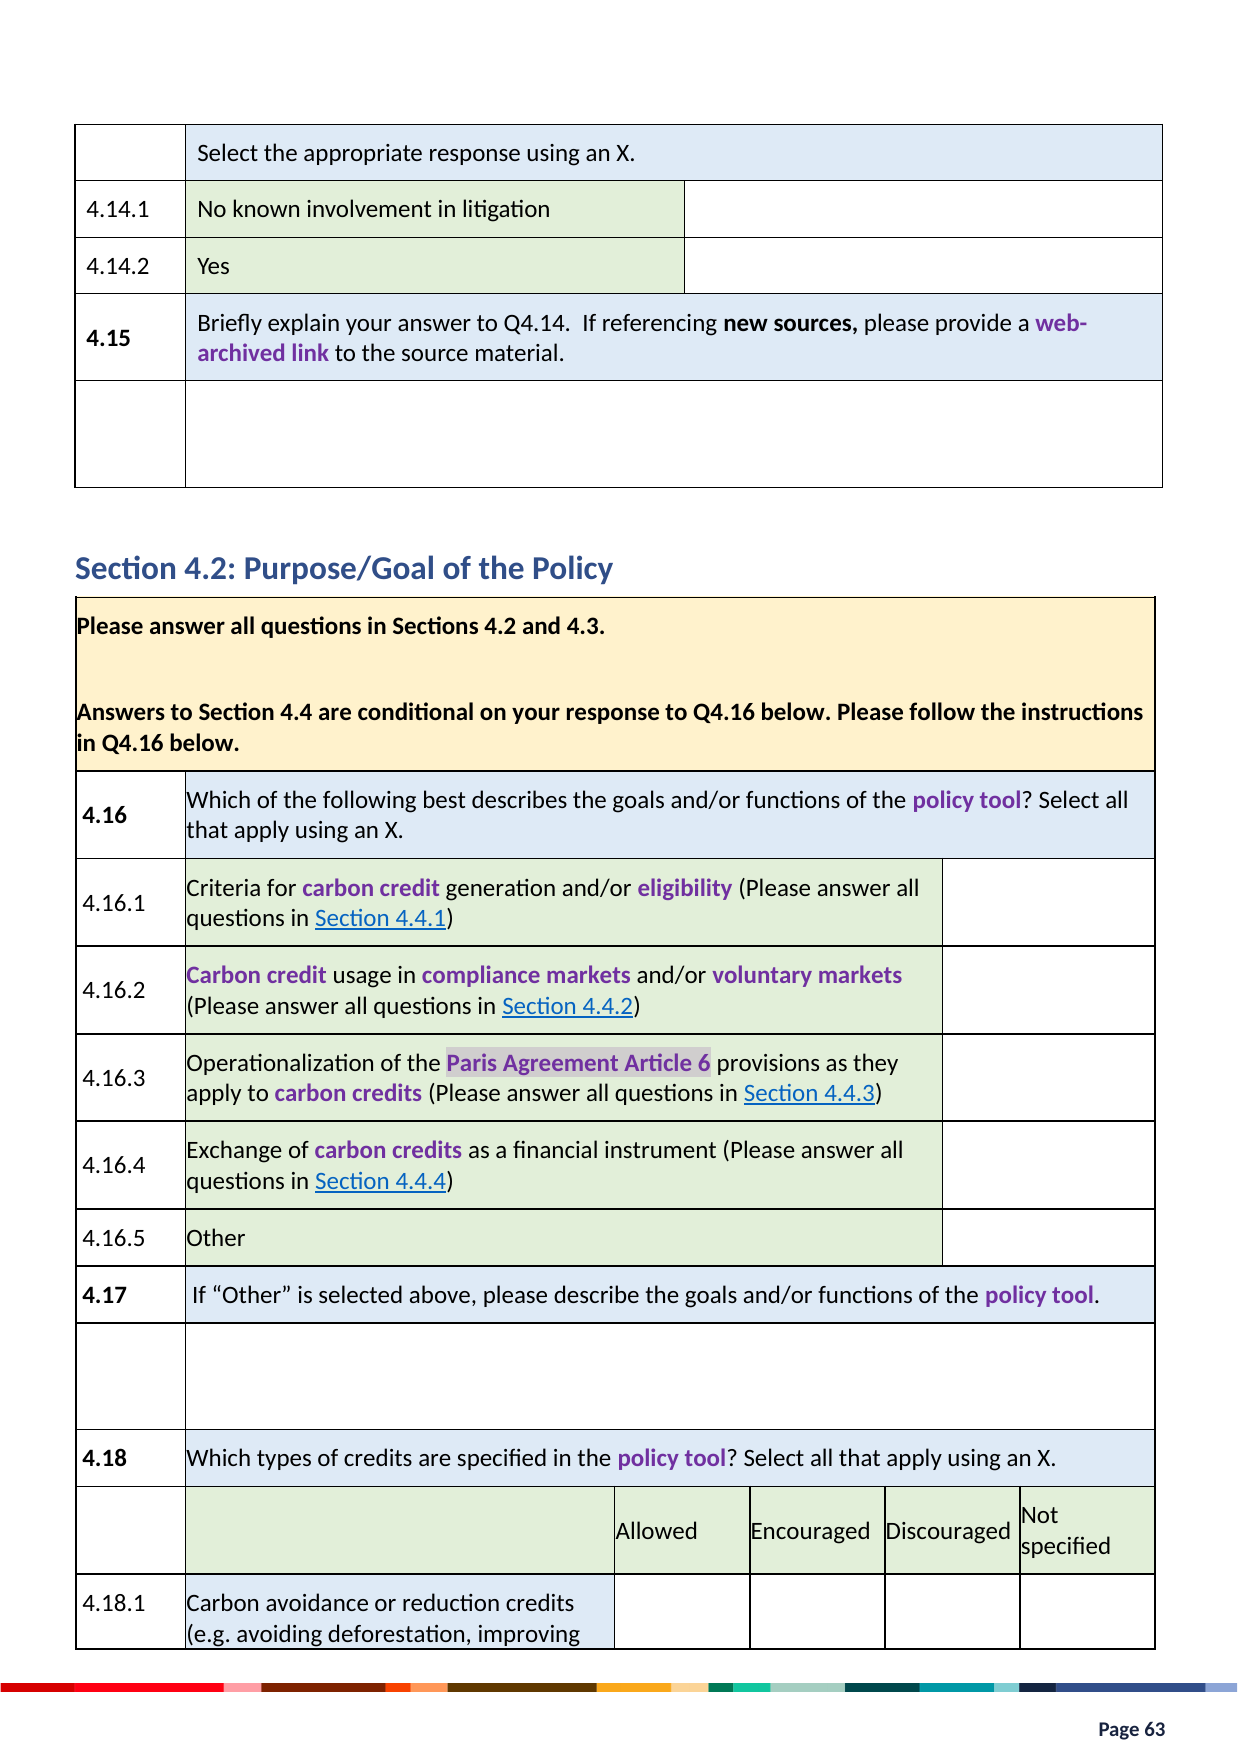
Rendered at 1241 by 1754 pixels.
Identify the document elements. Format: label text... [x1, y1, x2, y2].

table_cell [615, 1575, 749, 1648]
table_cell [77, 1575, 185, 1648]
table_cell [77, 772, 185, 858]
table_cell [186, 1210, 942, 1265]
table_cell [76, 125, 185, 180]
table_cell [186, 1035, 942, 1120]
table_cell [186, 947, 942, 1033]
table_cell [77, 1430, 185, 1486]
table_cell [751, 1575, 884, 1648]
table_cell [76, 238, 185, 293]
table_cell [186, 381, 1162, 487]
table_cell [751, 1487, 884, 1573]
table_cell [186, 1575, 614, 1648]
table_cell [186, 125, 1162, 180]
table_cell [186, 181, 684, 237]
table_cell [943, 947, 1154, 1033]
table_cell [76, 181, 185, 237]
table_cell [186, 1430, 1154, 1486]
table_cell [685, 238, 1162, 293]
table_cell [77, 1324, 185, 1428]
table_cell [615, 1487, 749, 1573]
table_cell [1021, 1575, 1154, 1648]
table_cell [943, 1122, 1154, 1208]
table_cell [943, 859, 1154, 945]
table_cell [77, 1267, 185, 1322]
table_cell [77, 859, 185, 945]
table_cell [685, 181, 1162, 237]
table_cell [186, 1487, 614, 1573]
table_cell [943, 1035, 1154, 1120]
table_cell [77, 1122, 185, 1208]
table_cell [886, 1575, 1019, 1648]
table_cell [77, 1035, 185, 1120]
picture [0, 1683, 1236, 1692]
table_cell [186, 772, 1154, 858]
subtitle Section 4.2: Purpose/Goal of the Policy [75, 547, 1165, 588]
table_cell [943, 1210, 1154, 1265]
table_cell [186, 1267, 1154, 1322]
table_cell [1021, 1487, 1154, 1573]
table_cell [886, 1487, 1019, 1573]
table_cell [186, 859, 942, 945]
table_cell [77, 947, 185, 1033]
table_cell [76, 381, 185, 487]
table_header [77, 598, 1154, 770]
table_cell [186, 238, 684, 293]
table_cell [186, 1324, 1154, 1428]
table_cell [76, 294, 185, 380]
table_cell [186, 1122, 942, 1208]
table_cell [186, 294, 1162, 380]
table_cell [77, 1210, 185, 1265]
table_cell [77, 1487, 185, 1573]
